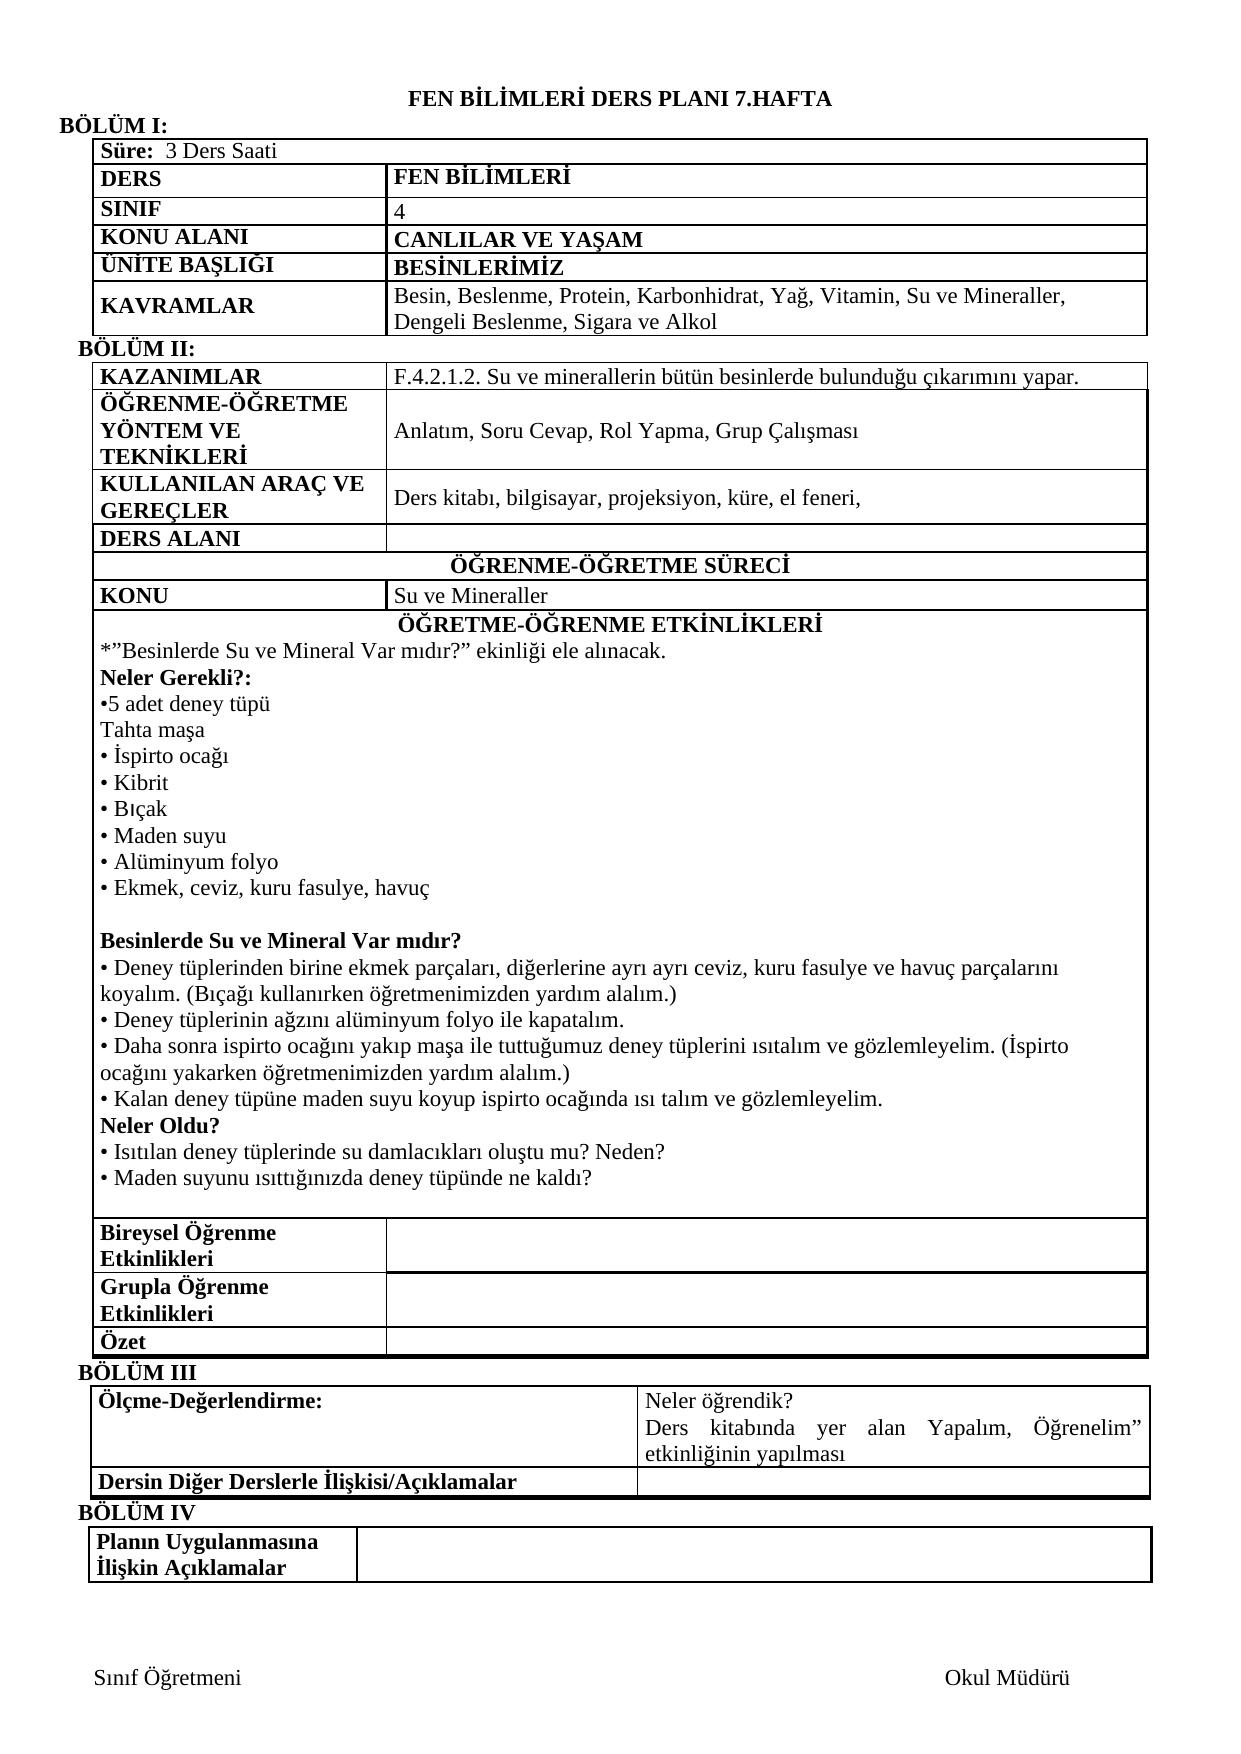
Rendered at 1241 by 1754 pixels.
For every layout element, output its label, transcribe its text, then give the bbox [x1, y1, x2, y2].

table_cell SINIF [94, 198, 385, 224]
table_cell Dersin Diğer Derslerle İlişkisi/Açıklamalar [92, 1468, 637, 1495]
table_cell [638, 1468, 1149, 1495]
subtitle BÖLÜM III [59, 1359, 1181, 1385]
table_header Süre: 3 Ders Saati [94, 140, 1146, 163]
table_header Neler öğrendik? Ders kitabında yer alan Yapalım, Öğrenelim” etkinliğinin yapılması [638, 1387, 1149, 1466]
table_header Ölçme-Değerlendirme: [92, 1387, 637, 1466]
table_cell DERS [94, 165, 385, 197]
title Sınıf Öğretmeni Okul Müdürü [59, 1664, 1181, 1690]
table_cell Ders kitabı, bilgisayar, projeksiyon, küre, el feneri, [387, 470, 1146, 523]
table_cell ÖĞRETME-ÖĞRENME ETKİNLİKLERİ *”Besinlerde Su ve Mineral Var mıdır?” ekinliği ele alınacak. Neler Gerekli?: •5 adet deney tüpü Tahta maşa • İspirto ocağı • Kibrit • Bıçak • Maden suyu • Alüminyum folyo • Ekmek, ceviz, kuru fasulye, havuç Besinlerde Su ve Mineral Var mıdır? • Deney tüplerinden birine ekmek parçaları, diğerlerine ayrı ayrı ceviz, kuru fasulye ve havuç parçalarını koyalım. (Bıçağı kullanırken öğretmenimizden yardım alalım.) • Deney tüplerinin ağzını alüminyum folyo ile kapatalım. • Daha sonra ispirto ocağını yakıp maşa ile tuttuğumuz deney tüplerini ısıtalım ve gözlemleyelim. (İspirto ocağını yakarken öğretmenimizden yardım alalım.) • Kalan deney tüpüne maden suyu koyup ispirto ocağında ısı talım ve gözlemleyelim. Neler Oldu? • Isıtılan deney tüplerinde su damlacıkları oluştu mu? Neden? • Maden suyunu ısıttığınızda deney tüpünde ne kaldı? [94, 611, 1146, 1217]
subtitle BÖLÜM IV [59, 1499, 1181, 1526]
table_cell 4 [388, 198, 1146, 224]
table_cell ÜNİTE BAŞLIĞI [94, 254, 385, 280]
table_header Planın Uygulanmasına İlişkin Açıklamalar [90, 1528, 356, 1581]
table_cell FEN BİLİMLERİ [388, 165, 1146, 197]
table_cell ÖĞRENME-ÖĞRETME SÜRECİ [94, 553, 1146, 579]
table_cell KONU ALANI [94, 226, 385, 252]
table_cell BESİNLERİMİZ [388, 254, 1146, 280]
table_cell [387, 1274, 1146, 1326]
table_cell ÖĞRENME-ÖĞRETME YÖNTEM VE TEKNİKLERİ [93, 390, 386, 469]
table_cell CANLILAR VE YAŞAM [388, 226, 1146, 252]
table_cell [387, 1219, 1146, 1271]
table_cell [387, 1328, 1146, 1354]
table_header KAZANIMLAR [93, 363, 386, 389]
text BÖLÜM I: [59, 112, 1181, 138]
table_cell Anlatım, Soru Cevap, Rol Yapma, Grup Çalışması [387, 390, 1146, 469]
table_header F.4.2.1.2. Su ve minerallerin bütün besinlerde bulunduğu çıkarımını yapar. [387, 363, 1147, 389]
table_cell KAVRAMLAR [94, 282, 385, 334]
table_cell Besin, Beslenme, Protein, Karbonhidrat, Yağ, Vitamin, Su ve Mineraller, Dengeli Beslenme, Sigara ve Alkol [388, 282, 1146, 334]
table_cell DERS ALANI [94, 525, 386, 551]
table_header [358, 1528, 1150, 1581]
table_cell KONU [94, 581, 385, 609]
table_cell Özet [94, 1328, 386, 1354]
table_cell Su ve Mineraller [388, 581, 1146, 609]
table_cell [387, 525, 1146, 551]
table_cell KULLANILAN ARAÇ VE GEREÇLER [93, 470, 386, 523]
title FEN BİLİMLERİ DERS PLANI 7.HAFTA [59, 85, 1181, 112]
table_cell Bireysel Öğrenme Etkinlikleri [94, 1219, 386, 1271]
table_cell Grupla Öğrenme Etkinlikleri [94, 1273, 386, 1326]
text BÖLÜM II: [59, 336, 1181, 362]
